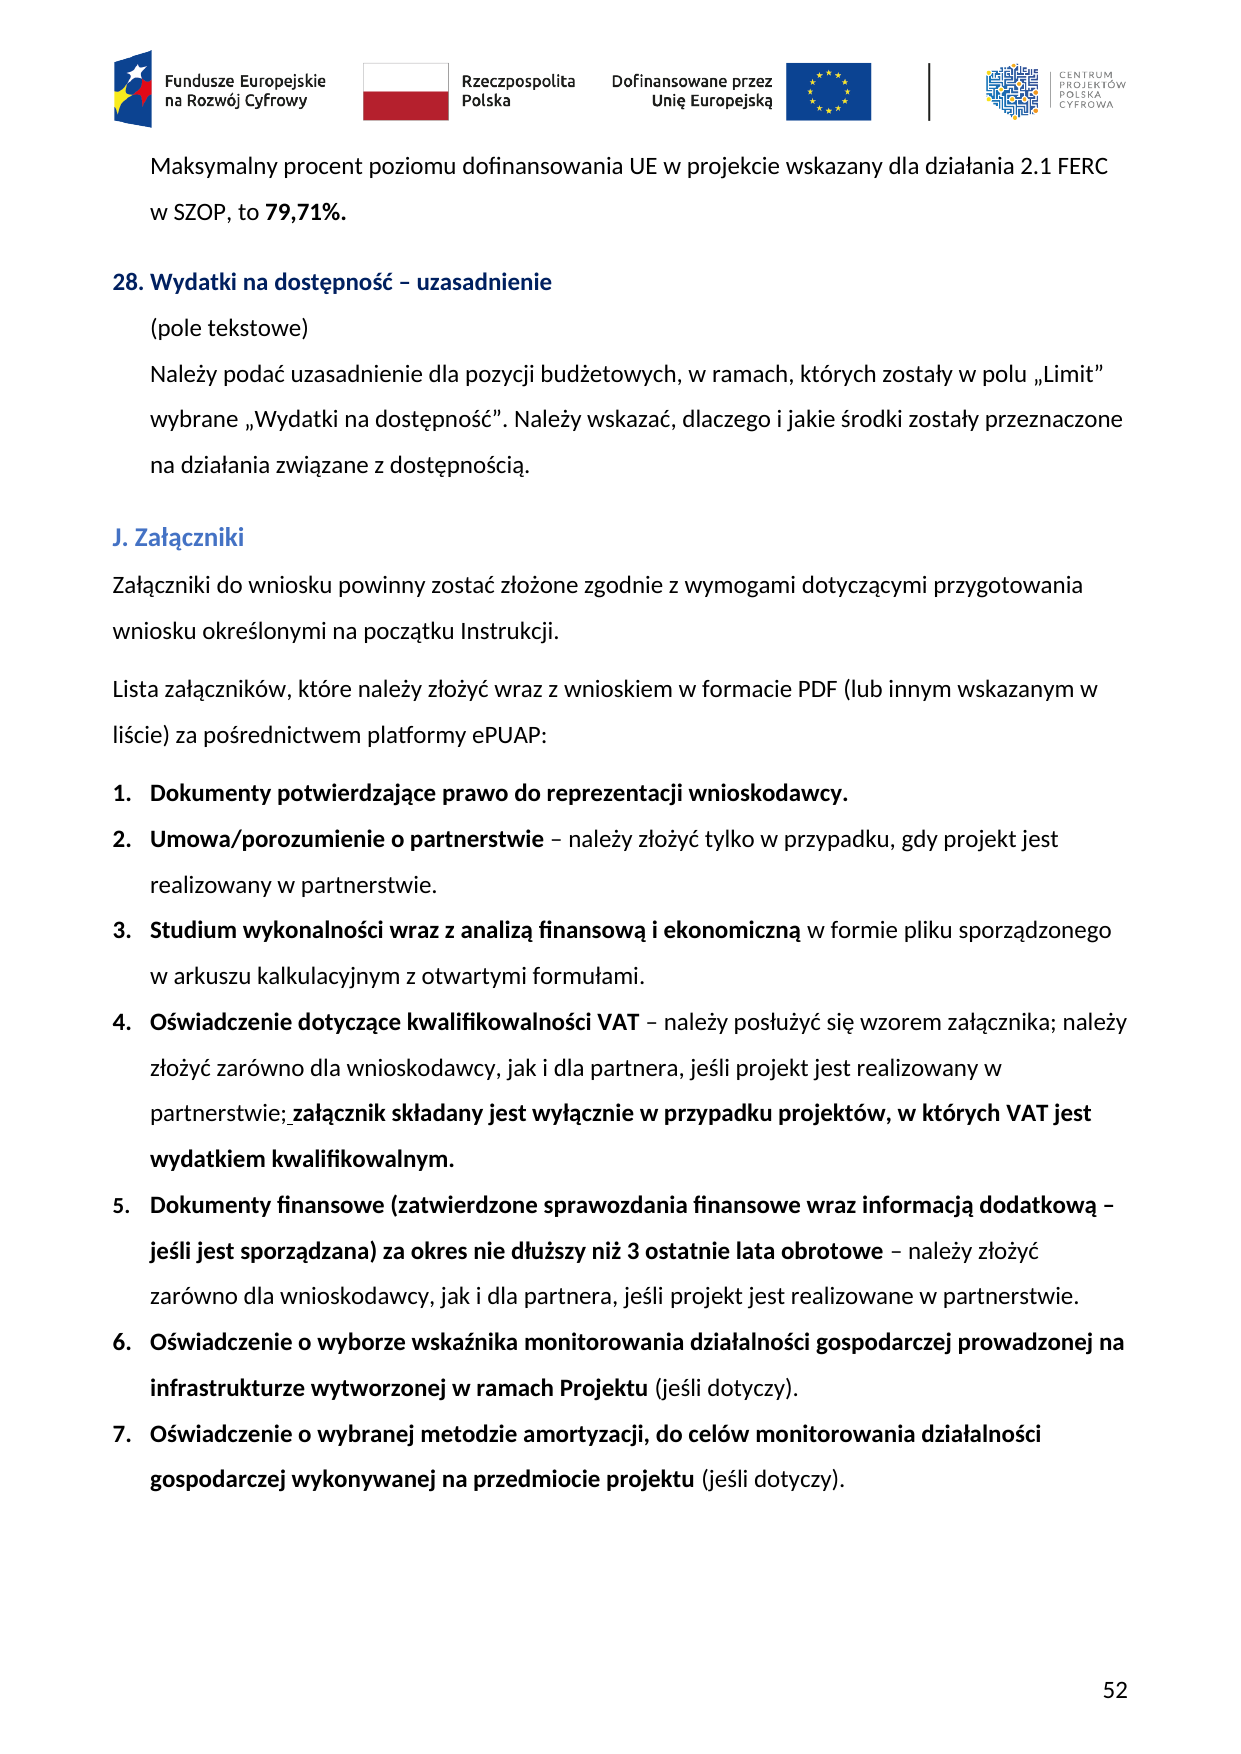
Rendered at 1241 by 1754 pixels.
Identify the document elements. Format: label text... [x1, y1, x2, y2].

list Oświadczenie o wyborze wskaźnika monitorowania działalności gospodarczej prowadzonej na infrastrukturze wytworzonej w ramach Projektu (jeśli dotyczy). [112, 1326, 1128, 1402]
list Oświadczenie dotyczące kwalifikowalności VAT – należy posłużyć się wzorem załącznika; należy złożyć zarówno dla wnioskodawcy, jak i dla partnera, jeśli projekt jest realizowany w partnerstwie; załącznik składany jest wyłącznie w przypadku projektów, w których VAT jest wydatkiem kwalifikowalnym. [112, 1006, 1128, 1174]
text Lista załączników, które należy złożyć wraz z wnioskiem w formacie PDF (lub innym wskazanym w liście) za pośrednictwem platformy ePUAP: [112, 673, 1128, 750]
list Dokumenty finansowe (zatwierdzone sprawozdania finansowe wraz informacją dodatkową – jeśli jest sporządzana) za okres nie dłuższy niż 3 ostatnie lata obrotowe – należy złożyć zarówno dla wnioskodawcy, jak i dla partnera, jeśli projekt jest realizowane w partnerstwie. [112, 1189, 1128, 1311]
list Studium wykonalności wraz z analizą finansową i ekonomiczną w formie pliku sporządzonego w arkuszu kalkulacyjnym z otwartymi formułami. [112, 915, 1128, 991]
list Oświadczenie o wybranej metodzie amortyzacji, do celów monitorowania działalności gospodarczej wykonywanej na przedmiocie projektu (jeśli dotyczy). [112, 1418, 1128, 1494]
list Dokumenty potwierdzające prawo do reprezentacji wnioskodawcy. [112, 777, 1128, 808]
text Należy podać uzasadnienie dla pozycji budżetowych, w ramach, których zostały w polu „Limit” wybrane „Wydatki na dostępność”. Należy wskazać, dlaczego i jakie środki zostały przeznaczone na działania związane z dostępnością. [150, 358, 1128, 480]
text Maksymalny procent poziomu dofinansowania UE w projekcie wskazany dla działania 2.1 FERC w SZOP, to 79,71%. [150, 150, 1128, 226]
text (pole tekstowe) [150, 312, 1128, 343]
subtitle J. Załączniki [112, 520, 1128, 553]
subtitle Wydatki na dostępność – uzasadnienie [112, 266, 1128, 297]
text Załączniki do wniosku powinny zostać złożone zgodnie z wymogami dotyczącymi przygotowania wniosku określonymi na początku Instrukcji. [112, 569, 1128, 646]
picture [114, 50, 1126, 128]
list Umowa/porozumienie o partnerstwie – należy złożyć tylko w przypadku, gdy projekt jest realizowany w partnerstwie. [112, 823, 1128, 899]
